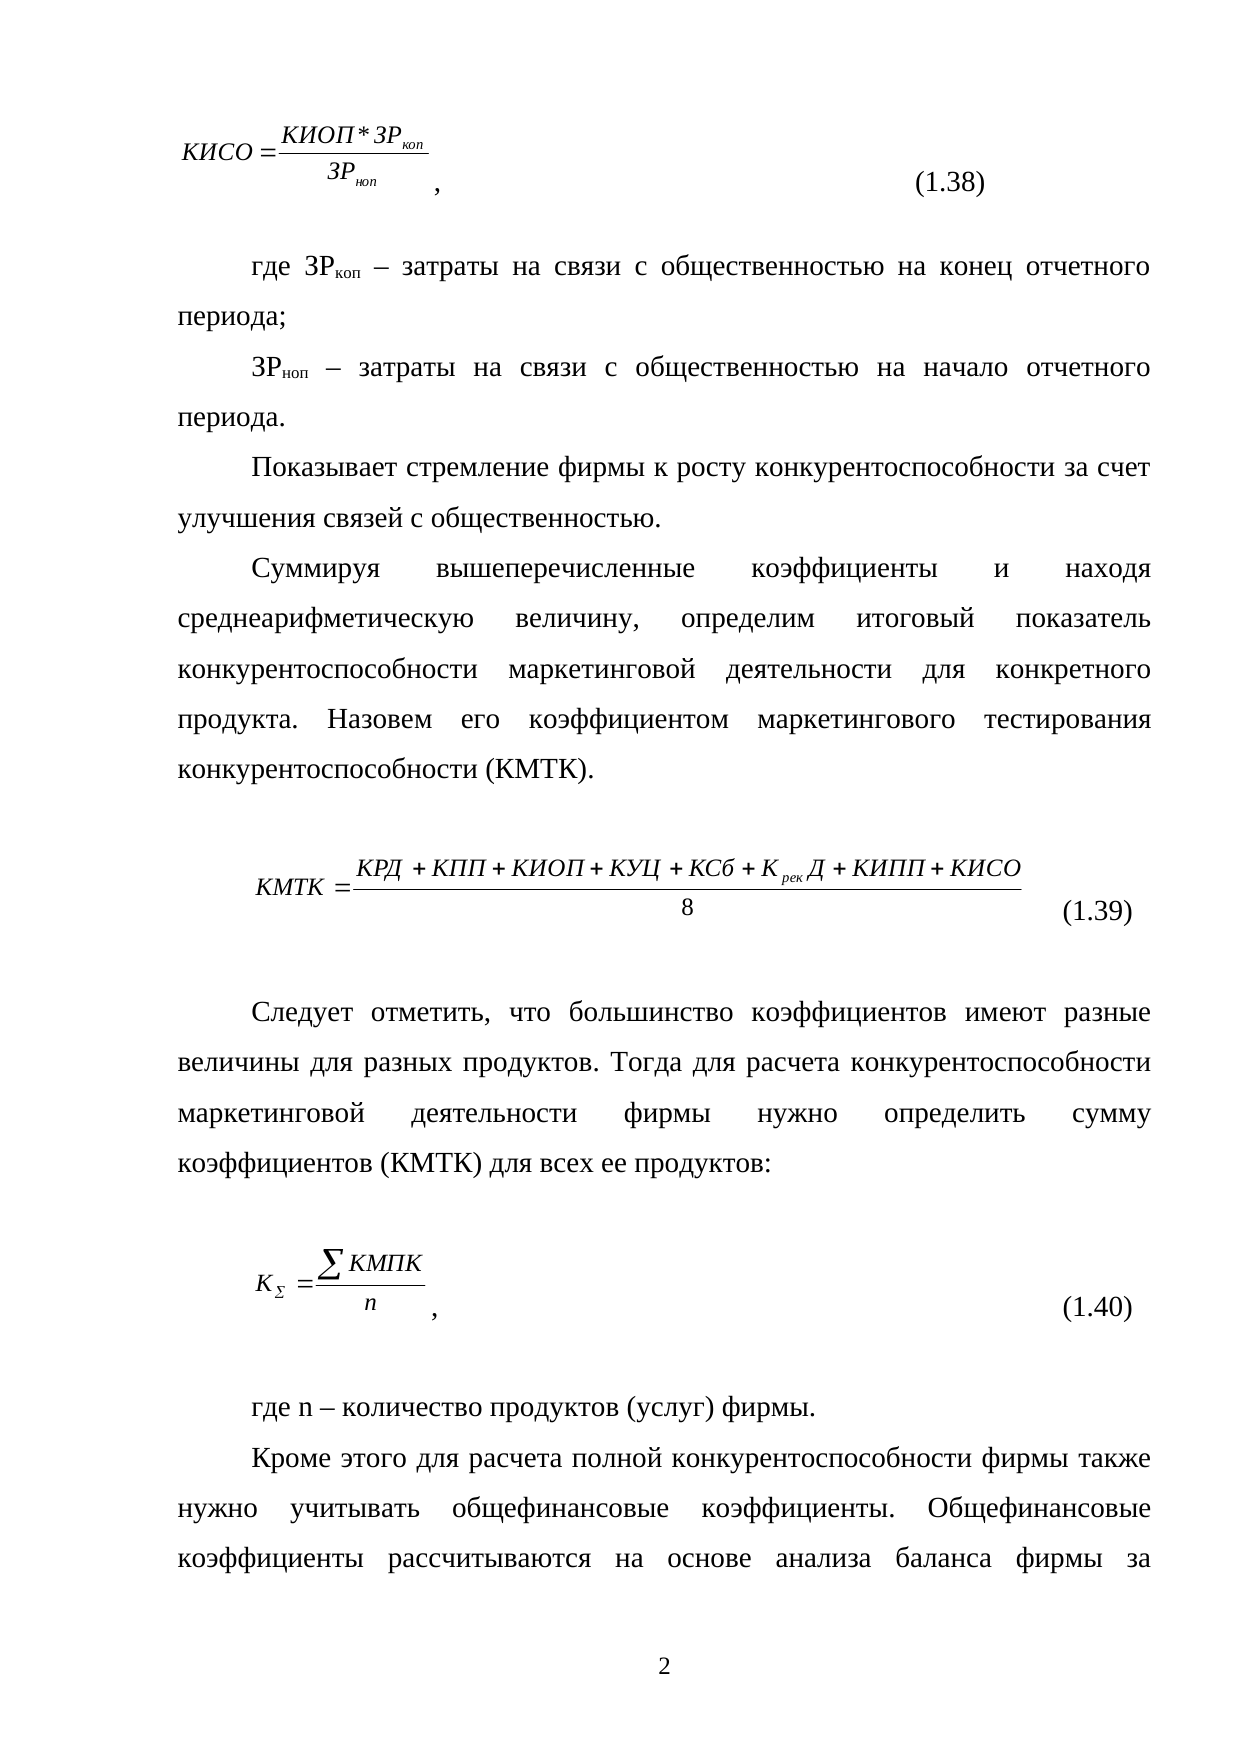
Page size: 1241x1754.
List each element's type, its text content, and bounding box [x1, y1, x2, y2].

text , (1.40) [177, 1246, 1152, 1322]
text (1.39) [177, 852, 1152, 927]
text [177, 1440, 1152, 1574]
text где n – количество продуктов (услуг) фирмы. [177, 1389, 1152, 1423]
text Показывает стремление фирмы к росту конкурентоспособности за счет улучшения связей с общественностью. [177, 449, 1152, 533]
text Суммируя вышеперечисленные коэффициенты и находя среднеарифметическую величину, определим итоговый показатель конкурентоспособности маркетинговой деятельности для конкретного продукта. Назовем его коэффициентом маркетингового тестирования конкурентоспособности (КМТК). [177, 550, 1152, 785]
text ЗРноп – затраты на связи с общественностью на начало отчетного периода. [177, 349, 1152, 433]
text Следует отметить, что большинство коэффициентов имеют разные величины для разных продуктов. Тогда для расчета конкурентоспособности маркетинговой деятельности фирмы нужно определить сумму коэффициентов (КМТК) для всех ее продуктов: [177, 994, 1152, 1179]
text где ЗРкоп – затраты на связи с общественностью на конец отчетного периода; [177, 248, 1152, 332]
